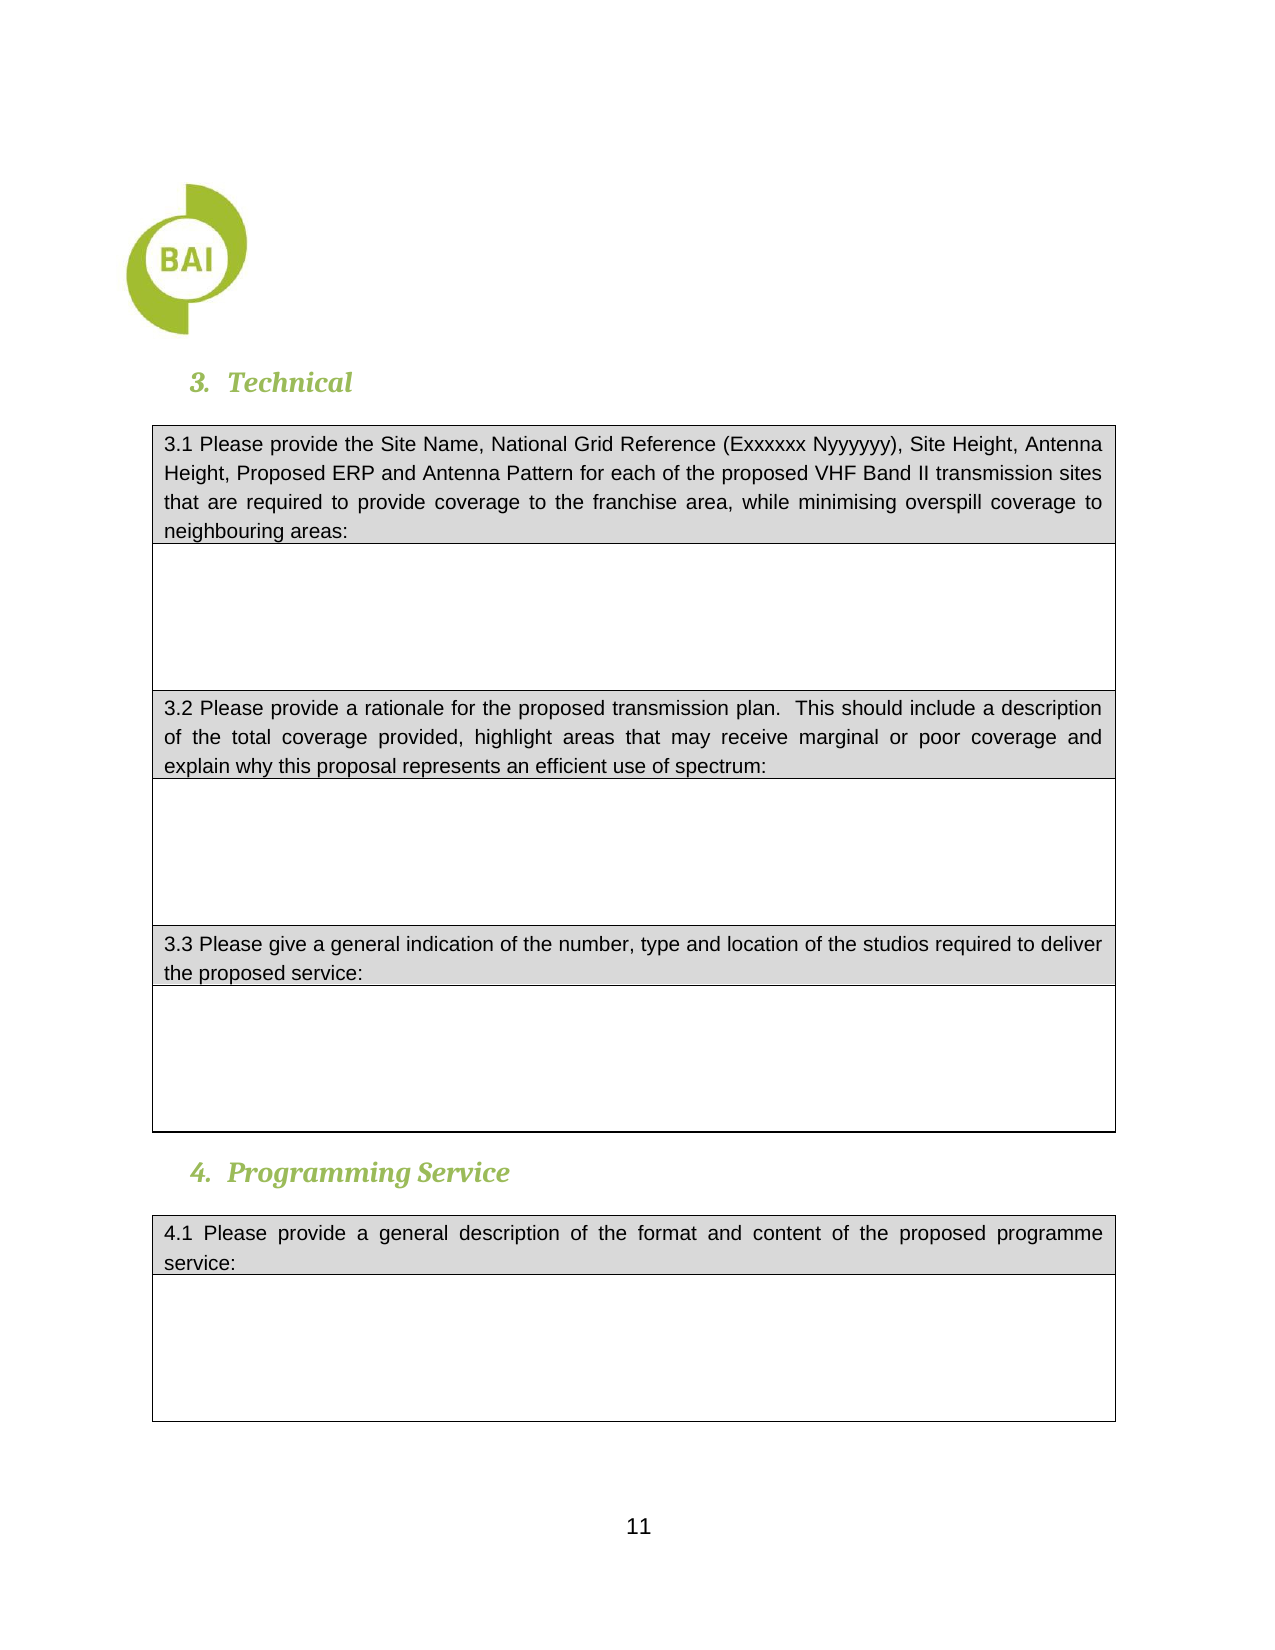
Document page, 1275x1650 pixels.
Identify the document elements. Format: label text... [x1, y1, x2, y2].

table_header 4.1 Please provide a general description of the format and content of the proposed programme service: [153, 1216, 1115, 1274]
subtitle Programming Service [189, 1156, 1110, 1190]
table_cell 3.2 Please provide a rationale for the proposed transmission plan. This should include a description of the total coverage provided, highlight areas that may receive marginal or poor coverage and explain why this proposal represents an efficient use of spectrum: [153, 691, 1115, 778]
table_cell 3.3 Please give a general indication of the number, type and location of the studios required to deliver the proposed service: [153, 926, 1115, 984]
table_cell [153, 986, 1115, 1131]
subtitle Technical [189, 367, 1110, 400]
table_cell [153, 779, 1115, 925]
table_header 3.1 Please provide the Site Name, National Grid Reference (Exxxxxx Nyyyyyy), Site Height, Antenna Height, Proposed ERP and Antenna Pattern for each of the proposed VHF Band II transmission sites that are required to provide coverage to the franchise area, while minimising overspill coverage to neighbouring areas: [153, 426, 1115, 543]
table_cell [153, 1275, 1115, 1421]
table_cell [153, 544, 1115, 690]
picture [116, 182, 249, 339]
